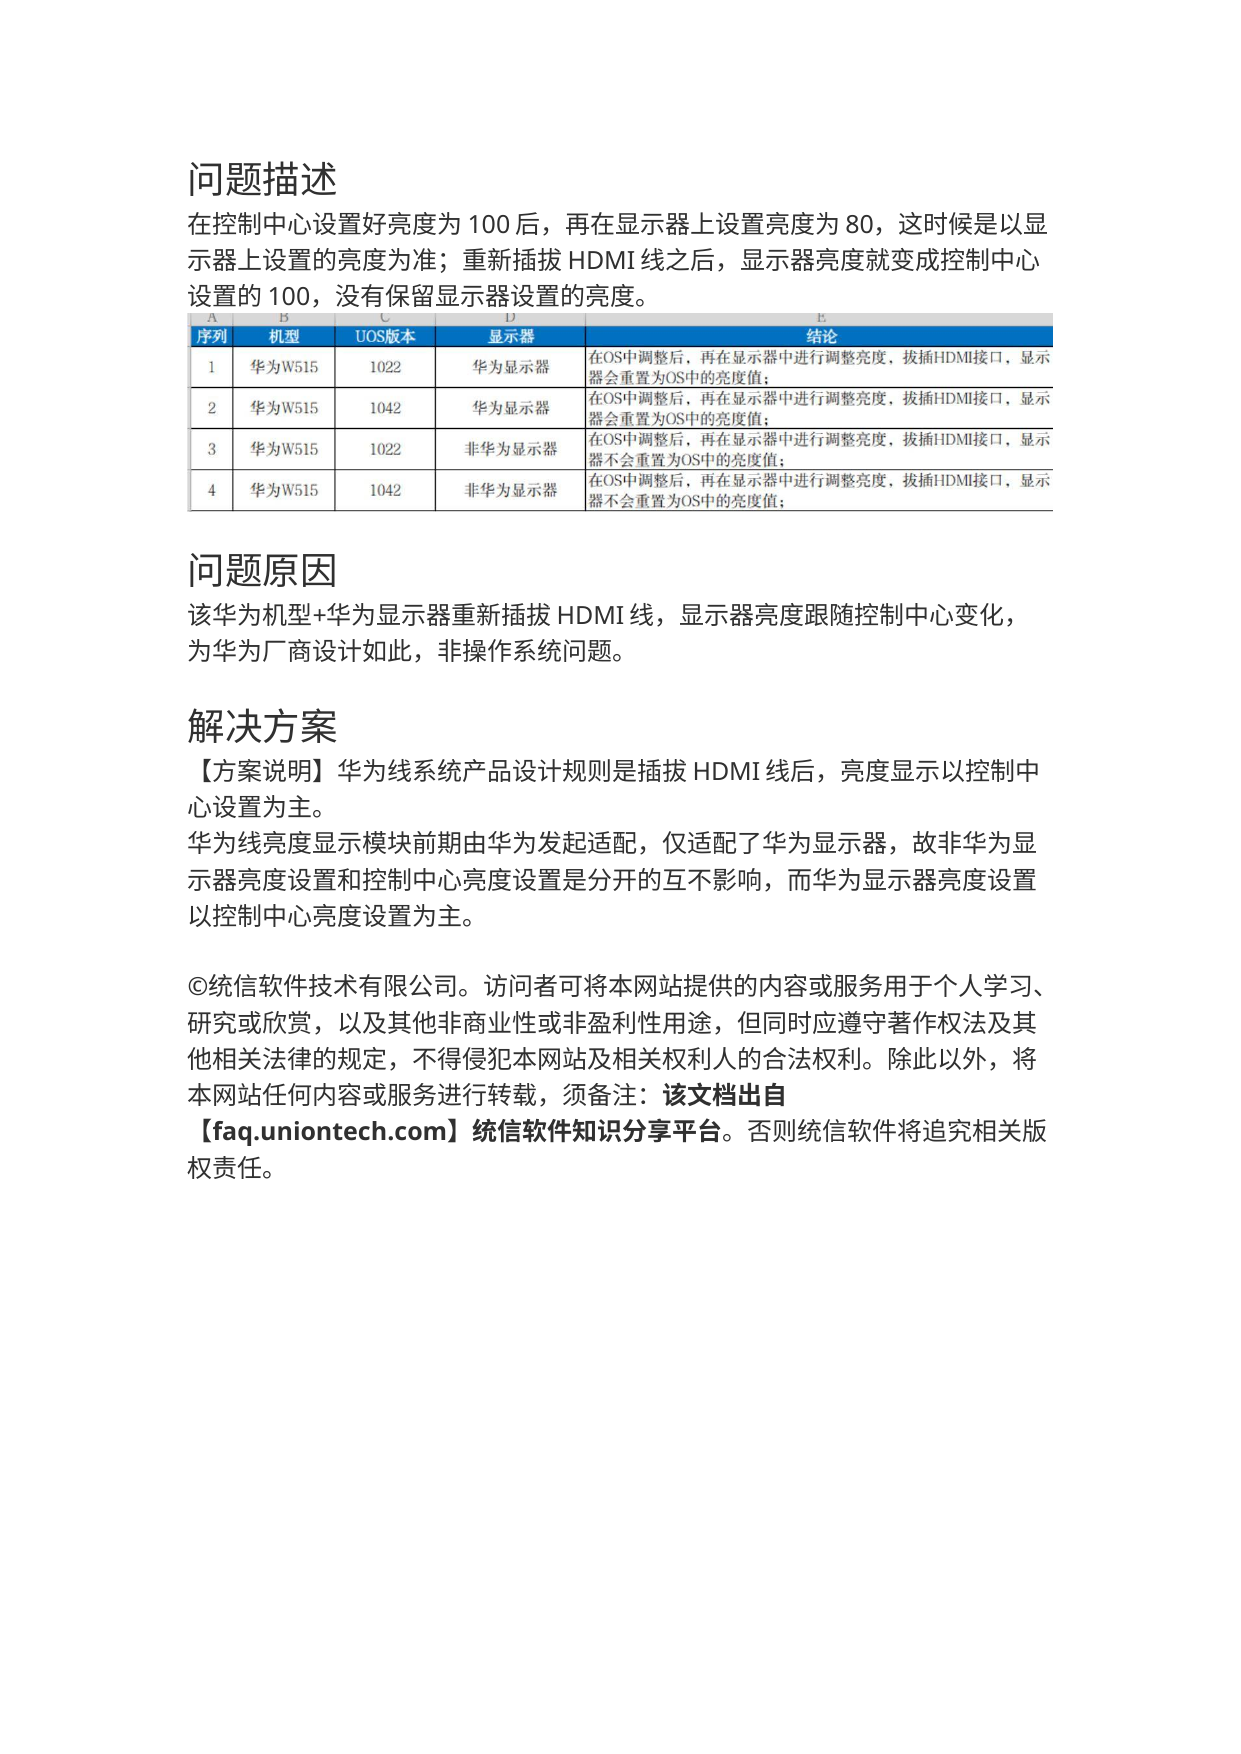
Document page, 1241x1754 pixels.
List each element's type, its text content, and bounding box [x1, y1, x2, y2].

text 解决方案 [187, 697, 1053, 751]
text 【方案说明】华为线系统产品设计规则是插拔HDMI线后，亮度显示以控制中心设置为主。 [187, 751, 1053, 824]
text 该华为机型+华为显示器重新插拔HDMI线，显示器亮度跟随控制中心变化，为华为厂商设计如此，非操作系统问题。 [187, 596, 1053, 668]
text 问题描述 [187, 150, 1053, 204]
text 在控制中心设置好亮度为100后，再在显示器上设置亮度为80，这时候是以显示器上设置的亮度为准；重新插拔HDMI线之后，显示器亮度就变成控制中心设置的100，没有保留显示器设置的亮度。 [187, 204, 1053, 313]
text ©统信软件技术有限公司。访问者可将本网站提供的内容或服务用于个人学习、研究或欣赏，以及其他非商业性或非盈利性用途，但同时应遵守著作权法及其他相关法律的规定，不得侵犯本网站及相关权利人的合法权利。除此以外，将本网站任何内容或服务进行转载，须备注：该文档出自【faq.uniontech.com】统信软件知识分享平台。否则统信软件将追究相关版权责任。 [187, 967, 1053, 1184]
text 华为线亮度显示模块前期由华为发起适配，仅适配了华为显示器，故非华为显示器亮度设置和控制中心亮度设置是分开的互不影响，而华为显示器亮度设置以控制中心亮度设置为主。 [187, 824, 1053, 933]
text 问题原因 [187, 541, 1053, 596]
picture [187, 313, 1053, 512]
